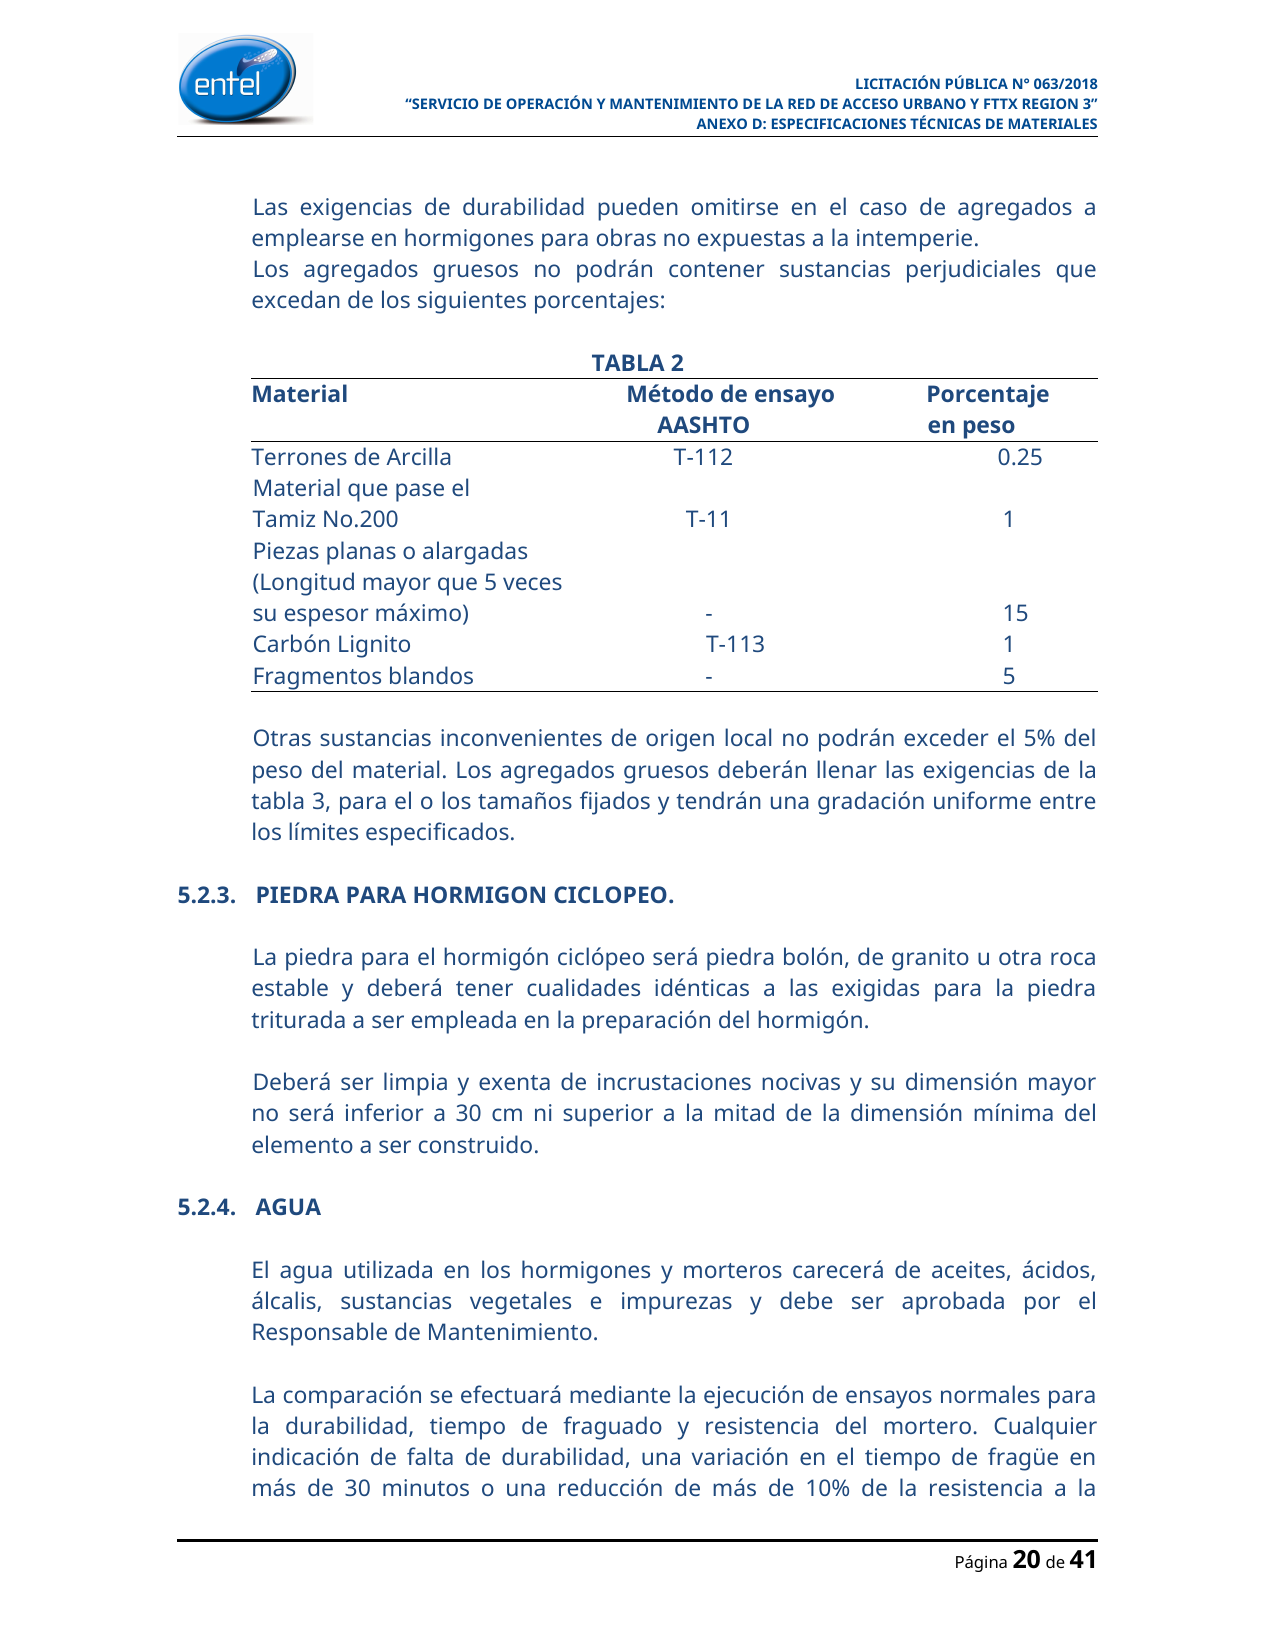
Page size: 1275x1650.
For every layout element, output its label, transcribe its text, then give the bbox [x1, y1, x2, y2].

text Fragmentos blandos - 5 [177, 660, 1098, 691]
text Material que pase el [177, 472, 1098, 503]
subtitle AGUA [177, 1191, 1098, 1222]
text Los agregados gruesos no podrán contener sustancias perjudiciales que excedan de los siguientes porcentajes: [251, 253, 1098, 316]
text AASHTO en peso [177, 409, 1098, 441]
text Deberá ser limpia y exenta de incrustaciones nocivas y su dimensión mayor no será inferior a 30 cm ni superior a la mitad de la dimensión mínima del elemento a ser construido. [251, 1066, 1098, 1160]
text TABLA 2 [177, 347, 1098, 378]
text Carbón Lignito T-113 1 [177, 628, 1098, 660]
text Terrones de Arcilla T-112 0.25 [251, 442, 1098, 472]
text Las exigencias de durabilidad pueden omitirse en el caso de agregados a emplearse en hormigones para obras no expuestas a la intemperie. [251, 191, 1098, 253]
text El agua utilizada en los hormigones y morteros carecerá de aceites, ácidos, álcalis, sustancias vegetales e impurezas y debe ser aprobada por el Responsable de Mantenimiento. [251, 1254, 1098, 1347]
text Material Método de ensayo Porcentaje [251, 379, 1098, 409]
subtitle PIEDRA PARA HORMIGON CICLOPEO. [177, 879, 1098, 910]
text Otras sustancias inconvenientes de origen local no podrán exceder el 5% del peso del material. Los agregados gruesos deberán llenar las exigencias de la tabla 3, para el o los tamaños fijados y tendrán una gradación uniforme entre los límites especificados. [251, 722, 1098, 847]
picture [178, 33, 314, 125]
text La piedra para el hormigón ciclópeo será piedra bolón, de granito u otra roca estable y deberá tener cualidades idénticas a las exigidas para la piedra triturada a ser empleada en la preparación del hormigón. [251, 941, 1098, 1035]
text Piezas planas o alargadas [177, 535, 1098, 566]
text Tamiz No.200 T-11 1 [177, 503, 1098, 535]
text (Longitud mayor que 5 veces [177, 566, 1098, 597]
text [251, 1379, 1098, 1504]
text su espesor máximo) - 15 [177, 597, 1098, 628]
